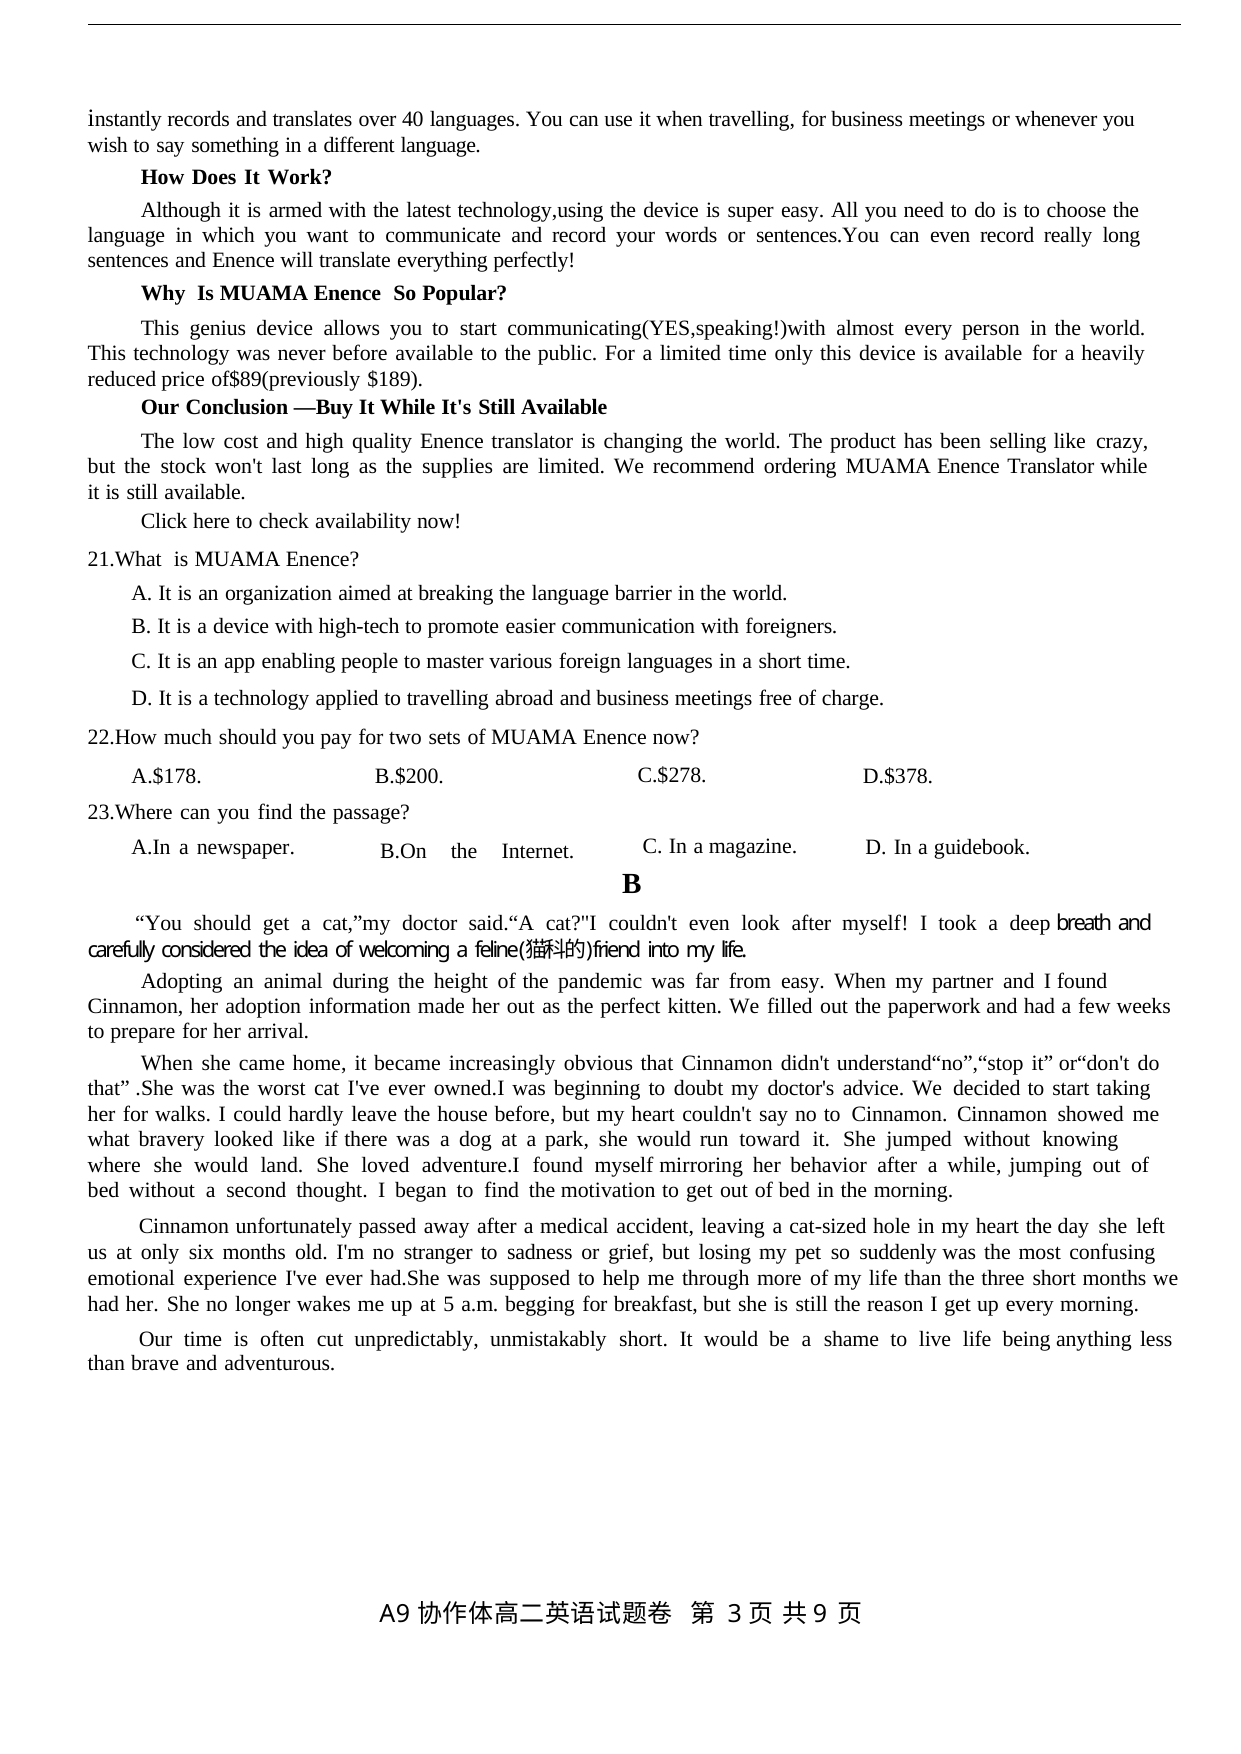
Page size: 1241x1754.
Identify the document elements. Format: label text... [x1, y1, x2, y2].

text D. It is a technology applied to travelling abroad and business meetings free of charge. [87, 685, 988, 710]
text “You should get a cat,”my doctor said.“A cat?"I couldn't even look after myself! I took a deep breath and carefully considered the idea of welcoming a feline(猫科的)friend into my life. [87, 907, 1168, 964]
text A9 协作体高二英语试题卷 第 3 页 共9 页 [379, 1597, 1181, 1628]
text A.In a newspaper. B.On the Internet. C. In a magazine. D. In a guidebook. [131, 836, 1181, 859]
text B [622, 873, 1181, 898]
text Cinnamon unfortunately passed away after a medical accident, leaving a cat-sized hole in my heart the day she left us at only six months old. I'm no stranger to sadness or grief, but losing my pet so suddenly was the most confusing emotional experience I've ever had.She was supposed to help me through more of my life than the three short months we had her. She no longer wakes me up at 5 a.m. begging for breakfast, but she is still the reason I get up every morning. [87, 1213, 1181, 1316]
text When she came home, it became increasingly obvious that Cinnamon didn't understand“no”,“stop it” or“don't do that” .She was the worst cat I've ever owned.I was beginning to doubt my doctor's advice. We decided to start taking her for walks. I could hardly leave the house before, but my heart couldn't say no to Cinnamon. Cinnamon showed me what bravery looked like if there was a dog at a park, she would run toward it. She jumped without knowing where she would land. She loved adventure.I found myself mirroring her behavior after a while, jumping out of bed without a second thought. I began to find the motivation to get out of bed in the morning. [87, 1050, 1180, 1202]
text A. It is an organization aimed at breaking the language barrier in the world. [131, 584, 1181, 605]
text B. It is a device with high-tech to promote easier communication with foreigners. [131, 617, 1181, 652]
text C. It is an app enabling people to master various foreign languages in a short time. [131, 653, 1181, 672]
text instantly records and translates over 40 languages. You can use it when travelling, for business meetings or whenever you wish to say something in a different language. [87, 104, 1136, 158]
text Click here to check availability now! [141, 513, 1181, 550]
text Our Conclusion —Buy It While It's Still Available [141, 399, 1181, 418]
text Adopting an animal during the height of the pandemic was far from easy. When my partner and I found Cinnamon, her adoption information made her out as the perfect kitten. We filled out the paperwork and had a few weeks to prepare for her arrival. [87, 968, 1171, 1043]
text The low cost and high quality Enence translator is changing the world. The product has been selling like crazy, but the stock won't last long as the supplies are limited. We recommend ordering MUAMA Enence Translator while it is still available. [87, 428, 1149, 504]
text How Does It Work? [141, 169, 1181, 189]
text 21.What is MUAMA Enence? [87, 550, 1181, 570]
text 22.How much should you pay for two sets of MUAMA Enence now? [87, 724, 988, 749]
text Why Is MUAMA Enence So Popular? [141, 285, 1181, 305]
text Our time is often cut unpredictably, unmistakably short. It would be a shame to live life being anything less than brave and adventurous. [87, 1327, 1178, 1375]
text Although it is armed with the latest technology,using the device is super easy. All you need to do is to choose the language in which you want to communicate and record your words or sentences.You can even record really long sentences and Enence will translate everything perfectly! [87, 198, 1141, 273]
text 23.Where can you find the passage? [87, 803, 1181, 823]
text A.$178. B.$200. C.$278. D.$378. [131, 766, 1181, 788]
text This genius device allows you to start communicating(YES,speaking!)with almost every person in the world. This technology was never before available to the public. For a limited time only this device is available for a heavily reduced price of$89(previously $189). [87, 315, 1146, 391]
